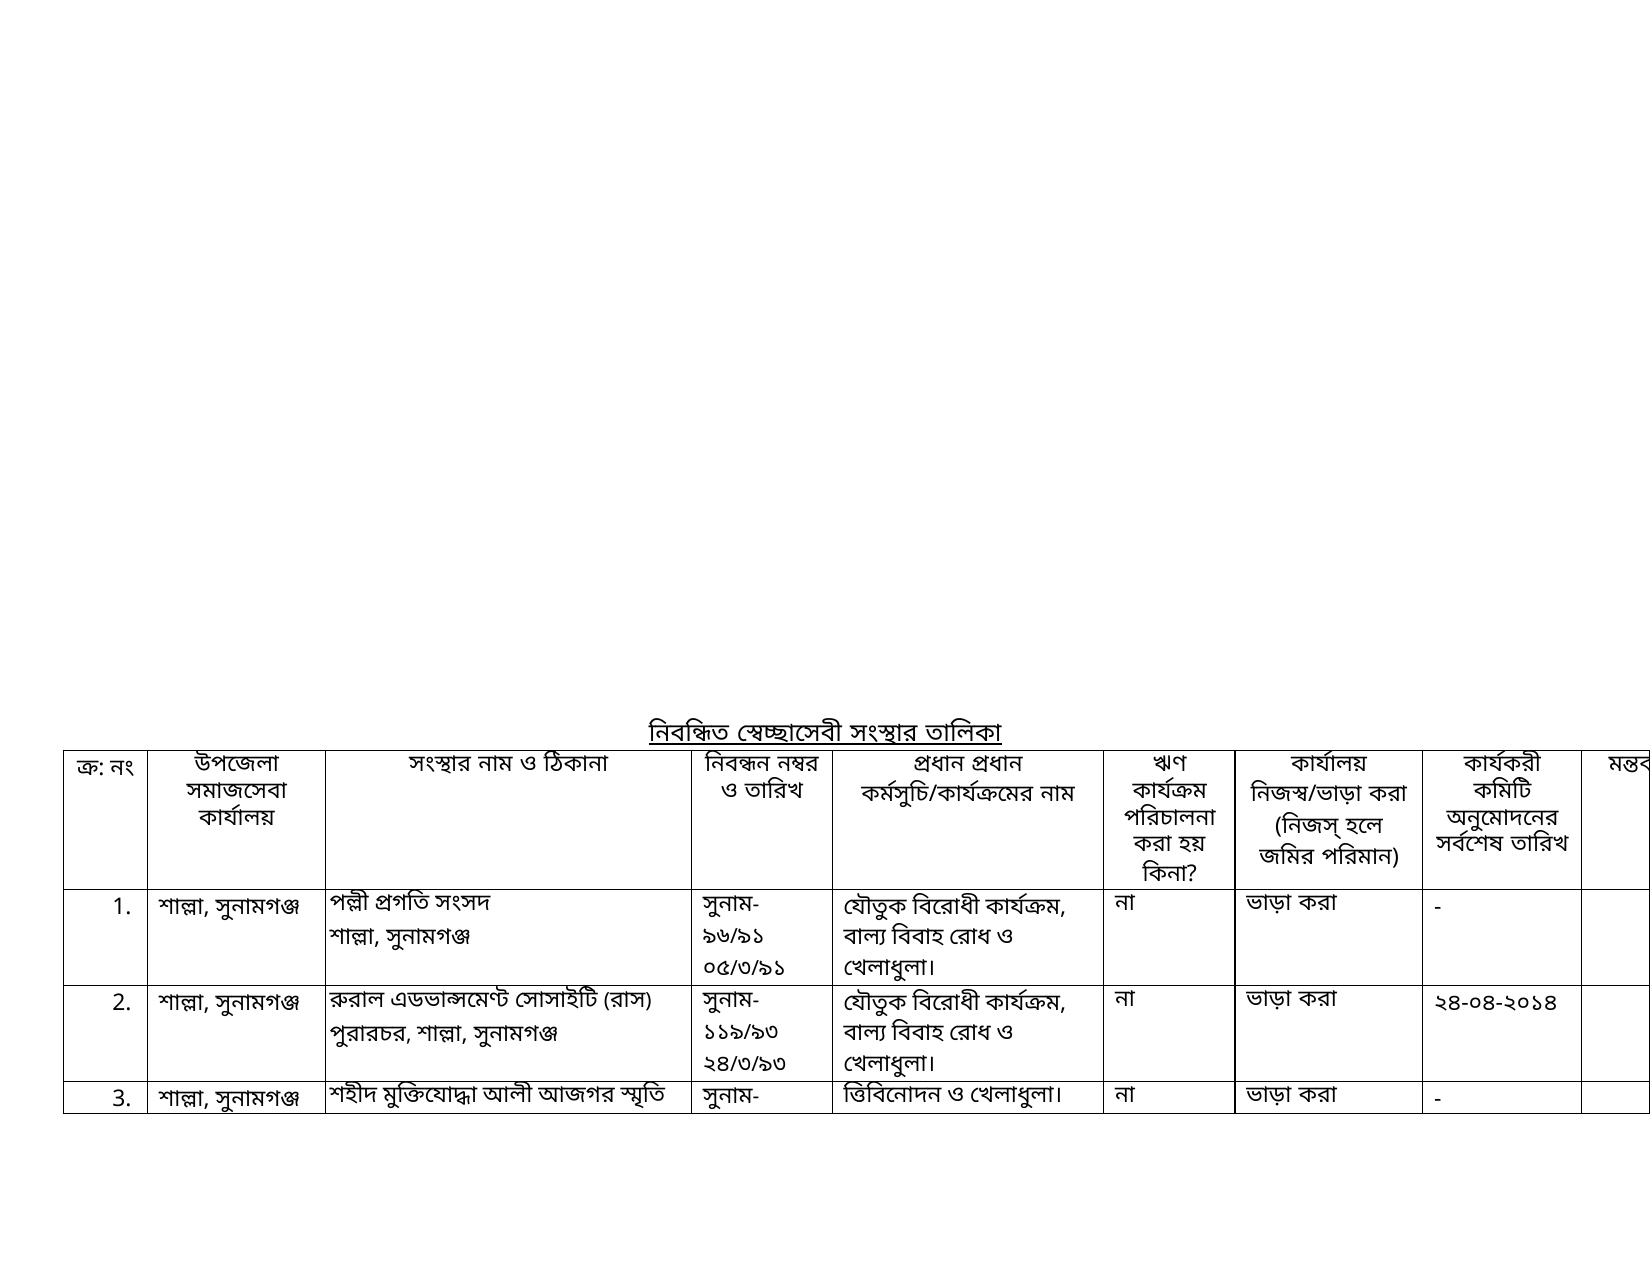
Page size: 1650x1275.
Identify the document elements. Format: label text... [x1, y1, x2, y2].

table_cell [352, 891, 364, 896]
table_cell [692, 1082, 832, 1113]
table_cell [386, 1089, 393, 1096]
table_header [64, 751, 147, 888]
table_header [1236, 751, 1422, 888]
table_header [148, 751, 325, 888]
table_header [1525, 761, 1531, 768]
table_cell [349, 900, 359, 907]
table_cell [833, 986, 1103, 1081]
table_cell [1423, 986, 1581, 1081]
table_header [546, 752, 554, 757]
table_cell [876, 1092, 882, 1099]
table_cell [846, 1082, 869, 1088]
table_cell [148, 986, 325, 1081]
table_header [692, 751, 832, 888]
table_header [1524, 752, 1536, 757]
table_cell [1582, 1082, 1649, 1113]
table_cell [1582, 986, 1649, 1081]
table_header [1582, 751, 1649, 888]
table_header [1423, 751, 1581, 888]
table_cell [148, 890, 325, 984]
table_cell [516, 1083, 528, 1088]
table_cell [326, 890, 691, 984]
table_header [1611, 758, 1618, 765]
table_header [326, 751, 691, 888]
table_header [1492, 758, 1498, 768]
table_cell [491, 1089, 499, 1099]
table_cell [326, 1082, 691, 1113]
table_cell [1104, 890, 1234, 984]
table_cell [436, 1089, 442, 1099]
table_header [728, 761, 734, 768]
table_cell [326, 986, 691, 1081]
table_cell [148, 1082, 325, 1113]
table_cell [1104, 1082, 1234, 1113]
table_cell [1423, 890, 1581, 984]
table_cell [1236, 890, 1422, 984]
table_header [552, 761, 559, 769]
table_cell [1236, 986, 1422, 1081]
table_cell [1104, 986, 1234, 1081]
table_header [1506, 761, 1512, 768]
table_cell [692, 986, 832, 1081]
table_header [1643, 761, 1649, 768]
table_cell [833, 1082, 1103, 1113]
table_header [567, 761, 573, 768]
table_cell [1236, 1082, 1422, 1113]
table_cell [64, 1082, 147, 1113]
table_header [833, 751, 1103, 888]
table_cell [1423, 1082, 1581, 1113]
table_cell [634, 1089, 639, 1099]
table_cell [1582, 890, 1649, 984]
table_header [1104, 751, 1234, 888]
text নিবন্ধিত স্বেচ্ছাসেবী সংস্থার তালিকা [150, 718, 1500, 747]
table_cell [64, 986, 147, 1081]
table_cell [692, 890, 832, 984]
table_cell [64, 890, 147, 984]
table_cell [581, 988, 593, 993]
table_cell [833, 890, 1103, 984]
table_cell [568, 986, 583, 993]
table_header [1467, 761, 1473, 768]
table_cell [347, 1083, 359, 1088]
